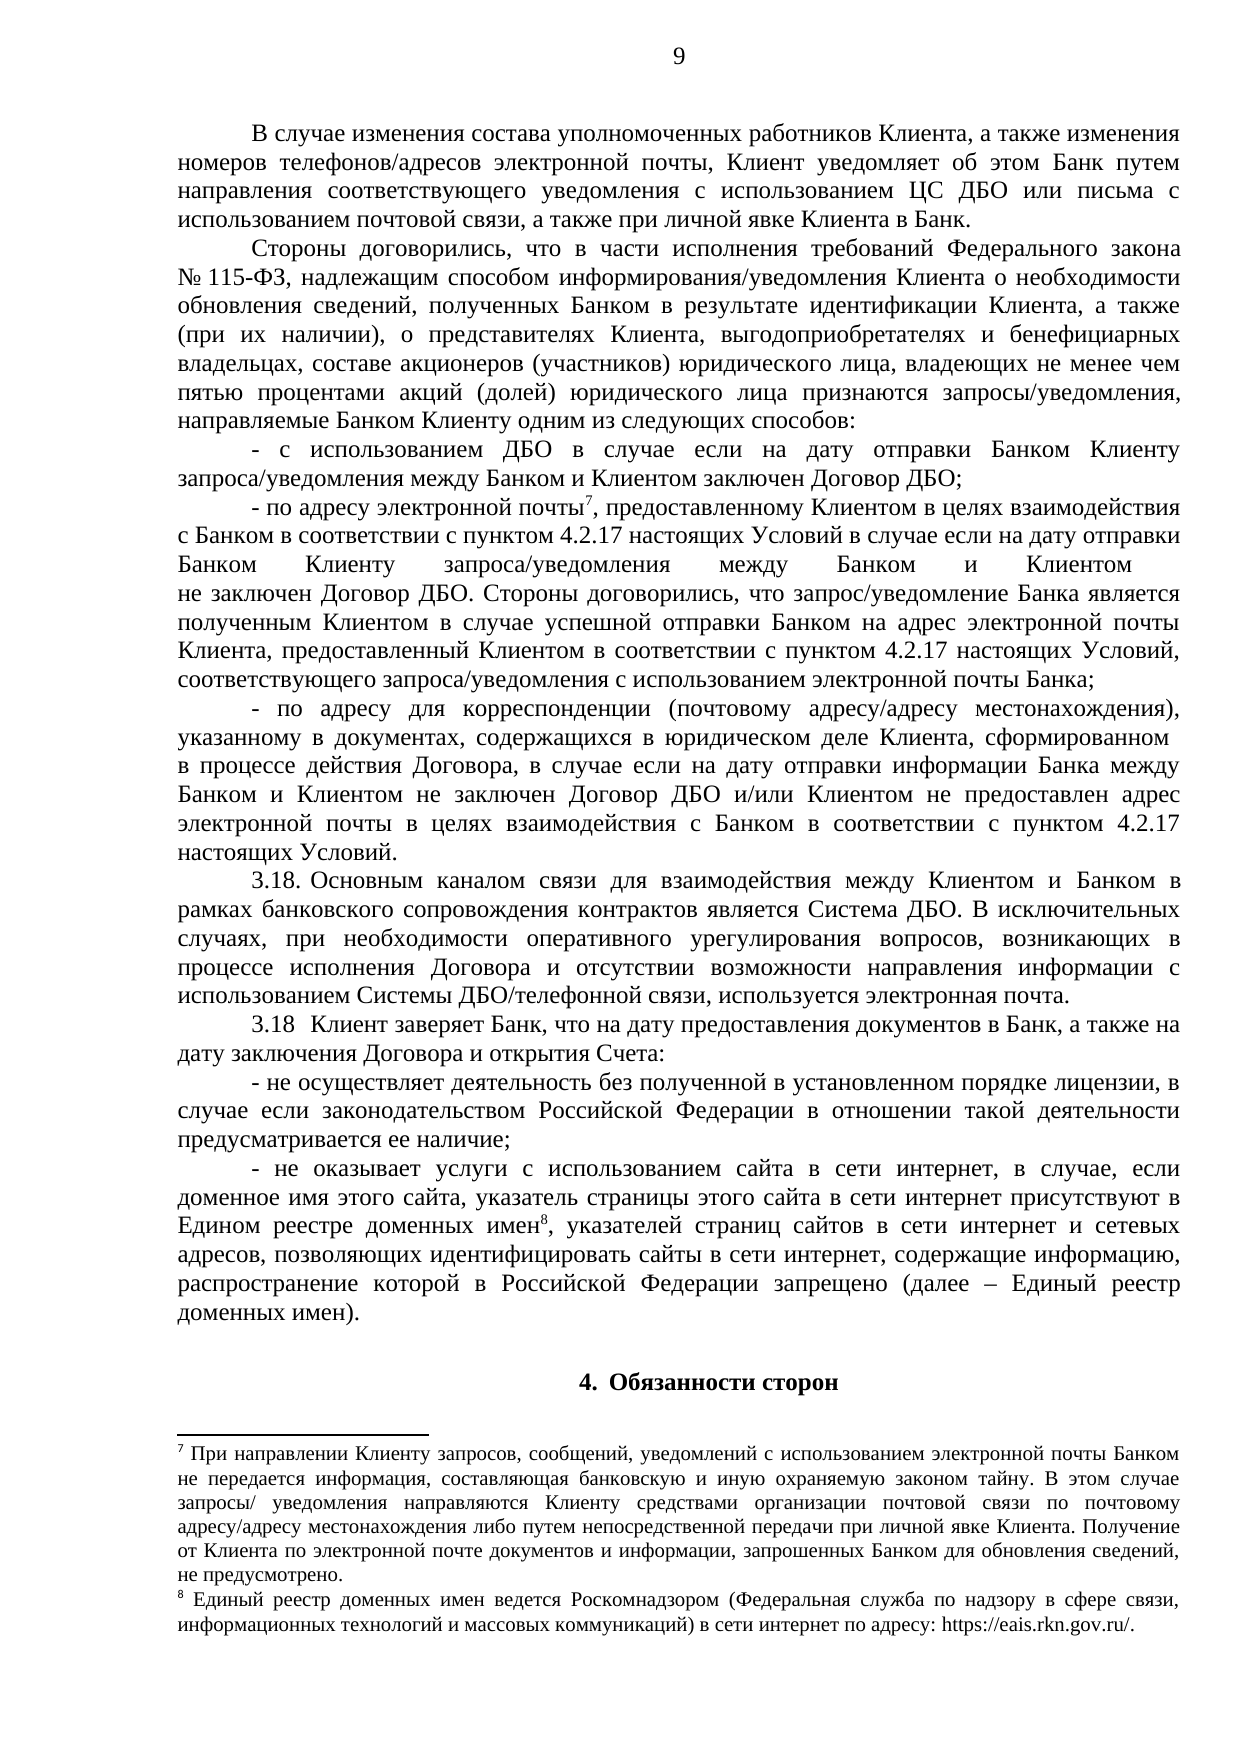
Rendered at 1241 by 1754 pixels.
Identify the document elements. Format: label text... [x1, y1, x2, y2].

text - по адресу электронной почты, предоставленному Клиентом в целях взаимодействия с Банком в соответствии с пунктом 4.2.17 настоящих Условий в случае если на дату отправки Банком Клиенту запроса/уведомления между Банком и Клиентом не заключен Договор ДБО. Стороны договорились, что запрос/уведомление Банка является полученным Клиентом в случае успешной отправки Банком на адрес электронной почты Клиента, предоставленный Клиентом в соответствии с пунктом 4.2.17 настоящих Условий, соответствующего запроса/уведомления с использованием электронной почты Банка; [177, 492, 1181, 693]
text - по адресу для корреспонденции (почтовому адресу/адресу местонахождения), указанному в документах, содержащихся в юридическом деле Клиента, сформированном в процессе действия Договора, в случае если на дату отправки информации Банка между Банком и Клиентом не заключен Договор ДБО и/или Клиентом не предоставлен адрес электронной почты в целях взаимодействия с Банком в соответствии с пунктом 4.2.17 настоящих Условий. [177, 693, 1181, 866]
text Стороны договорились, что в части исполнения требований Федерального закона № 115-ФЗ, надлежащим способом информирования/уведомления Клиента о необходимости обновления сведений, полученных Банком в результате идентификации Клиента, а также (при их наличии), о представителях Клиента, выгодоприобретателях и бенефициарных владельцах, составе акционеров (участников) юридического лица, владеющих не менее чем пятью процентами акций (долей) юридического лица признаются запросы/уведомления, направляемые Банком Клиенту одним из следующих способов: [177, 233, 1181, 434]
list Обязанности сторон [177, 1367, 1240, 1396]
text - с использованием ДБО в случае если на дату отправки Банком Клиенту запроса/уведомления между Банком и Клиентом заключен Договор ДБО; [177, 434, 1181, 492]
list - не осуществляет деятельность без полученной в установленном порядке лицензии, в случае если законодательством Российской Федерации в отношении такой деятельности предусматривается ее наличие; [177, 1067, 1181, 1153]
text - не оказывает услуги с использованием сайта в сети интернет, в случае, если доменное имя этого сайта, указатель страницы этого сайта в сети интернет присутствуют в Едином реестре доменных имен, указателей страниц сайтов в сети интернет и сетевых адресов, позволяющих идентифицировать сайты в сети интернет, содержащие информацию, распространение которой в Российской Федерации запрещено (далее – Единый реестр доменных имен). [177, 1153, 1181, 1326]
text В случае изменения состава уполномоченных работников Клиента, а также изменения номеров телефонов/адресов электронной почты, Клиент уведомляет об этом Банк путем направления соответствующего уведомления с использованием ЦС ДБО или письма с использованием почтовой связи, а также при личной явке Клиента в Банк. [177, 118, 1181, 233]
text 3.18. Основным каналом связи для взаимодействия между Клиентом и Банком в рамках банковского сопровождения контрактов является Система ДБО. В исключительных случаях, при необходимости оперативного урегулирования вопросов, возникающих в процессе исполнения Договора и отсутствии возможности направления информации с использованием Системы ДБО/телефонной связи, используется электронная почта. [177, 866, 1181, 1009]
list Клиент заверяет Банк, что на дату предоставления документов в Банк, а также на дату заключения Договора и открытия Счета: [177, 1009, 1181, 1067]
